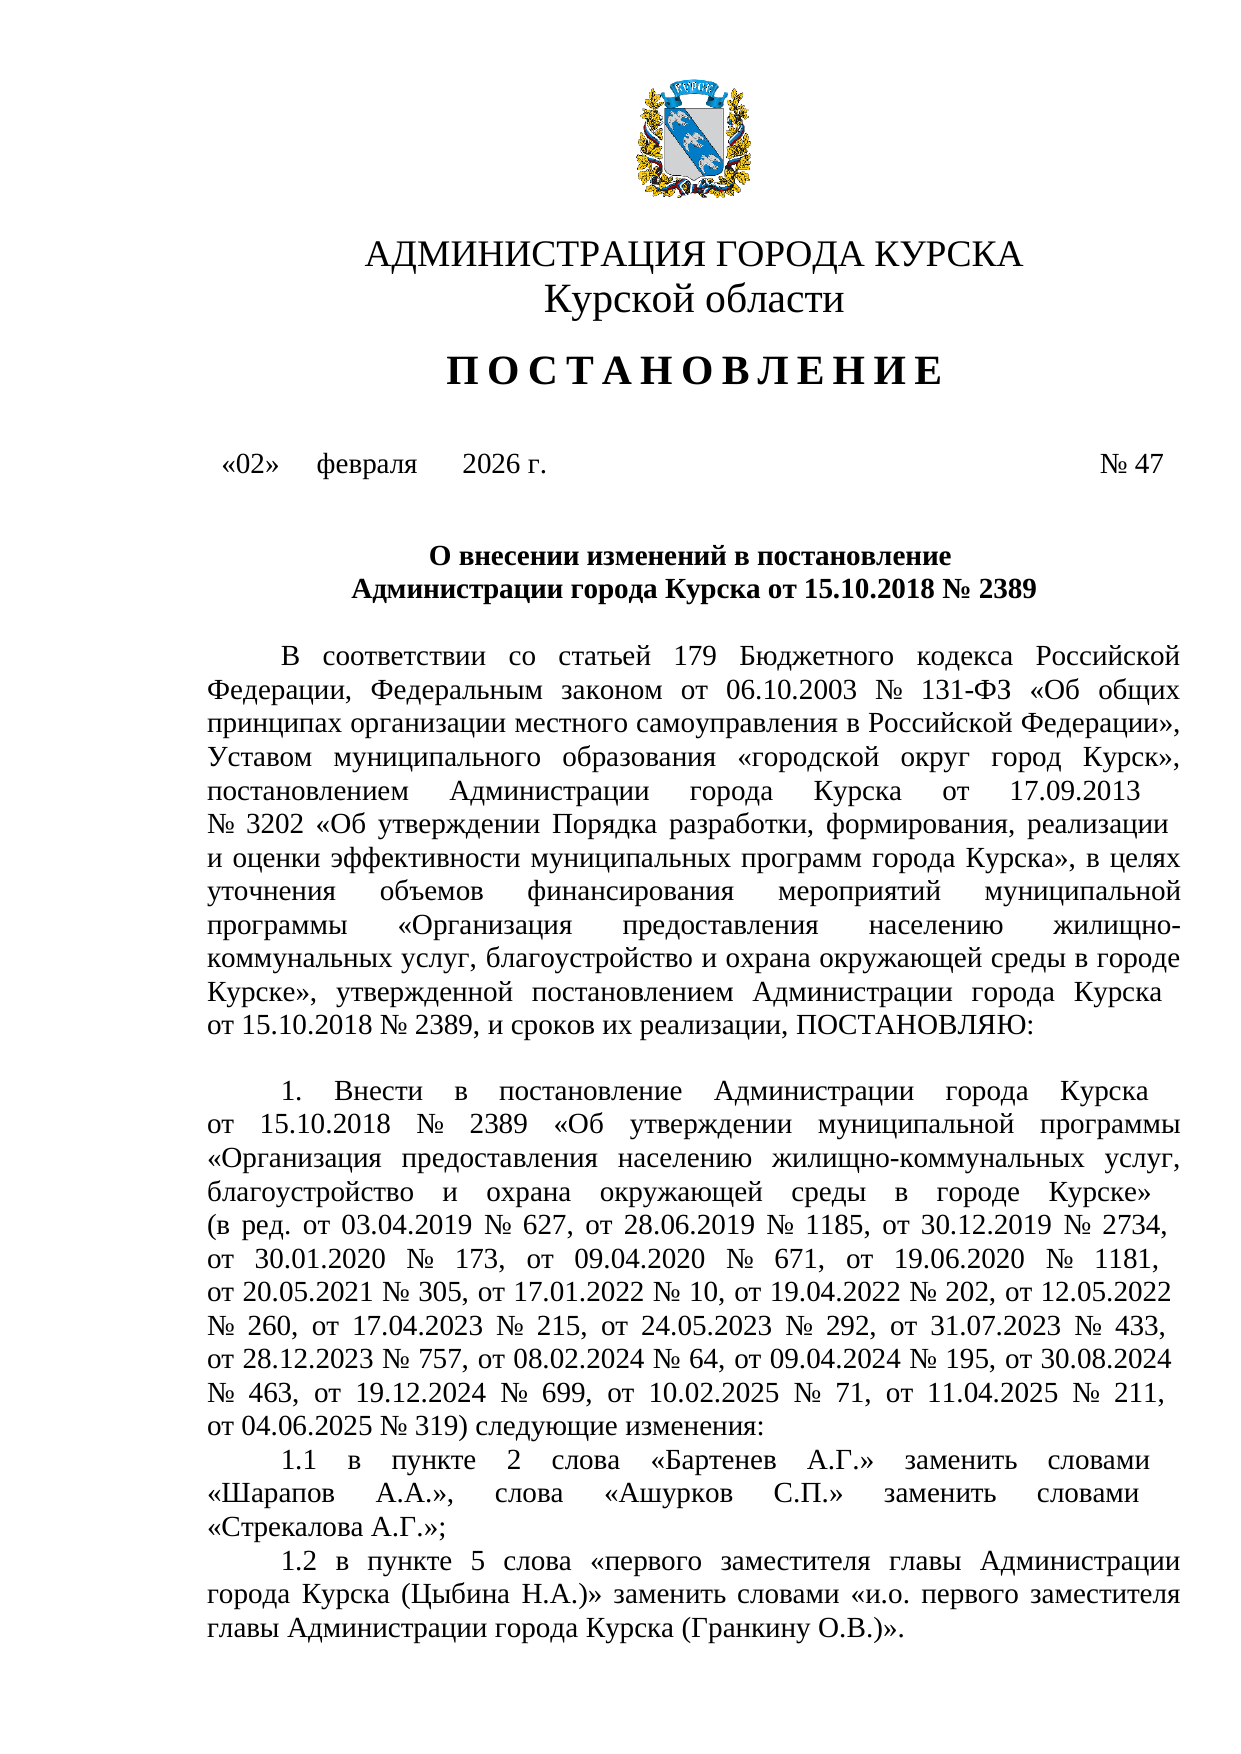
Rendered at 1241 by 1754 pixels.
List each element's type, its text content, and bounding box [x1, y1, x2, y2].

text О внесении изменений в постановление Администрации города Курска от 15.10.2018 № 2389 [207, 538, 1181, 605]
text АДМИНИСТРАЦИЯ ГОРОДА КУРСКА [207, 231, 1181, 274]
text 1. Внести в постановление Администрации города Курска от 15.10.2018 № 2389 «Об утверждении муниципальной программы «Организация предоставления населению жилищно-коммунальных услуг, благоустройство и охрана окружающей среды в городе Курске» (в ред. от 03.04.2019 № 627, от 28.06.2019 № 1185, от 30.12.2019 № 2734, от 30.01.2020 № 173, от 09.04.2020 № 671, от 19.06.2020 № 1181, от 20.05.2021 № 305, от 17.01.2022 № 10, от 19.04.2022 № 202, от 12.05.2022 № 260, от 17.04.2023 № 215, от 24.05.2023 № 292, от 31.07.2023 № 433, от 28.12.2023 № 757, от 08.02.2024 № 64, от 09.04.2024 № 195, от 30.08.2024 № 463, от 19.12.2024 № 699, от 10.02.2025 № 71, от 11.04.2025 № 211, от 04.06.2025 № 319) следующие изменения: [207, 1073, 1181, 1442]
text 1.1 в пункте 2 слова «Бартенев А.Г.» заменить словами «Шарапов А.А.», слова «Ашурков С.П.» заменить словами «Стрекалова А.Г.»; [207, 1442, 1181, 1543]
text «02» февраля 2026 г. № 47 [207, 447, 1181, 480]
text Курской области [207, 274, 1181, 322]
picture [636, 73, 751, 198]
text ПОСТАНОВЛЕНИЕ [207, 346, 1181, 394]
text В соответствии со статьей 179 Бюджетного кодекса Российской Федерации, Федеральным законом от 06.10.2003 № 131-ФЗ «Об общих принципах организации местного самоуправления в Российской Федерации», Уставом муниципального образования «городской округ город Курск», постановлением Администрации города Курска от 17.09.2013 № 3202 «Об утверждении Порядка разработки, формирования, реализации и оценки эффективности муниципальных программ города Курска», в целях уточнения объемов финансирования мероприятий муниципальной программы «Организация предоставления населению жилищно-коммунальных услуг, благоустройство и охрана окружающей среды в городе Курске», утвержденной постановлением Администрации города Курска от 15.10.2018 № 2389, и сроков их реализации, ПОСТАНОВЛЯЮ: [207, 639, 1181, 1041]
text 1.2 в пункте 5 слова «первого заместителя главы Администрации города Курска (Цыбина Н.А.)» заменить словами «и.о. первого заместителя главы Администрации города Курска (Гранкину О.В.)». [207, 1543, 1181, 1643]
